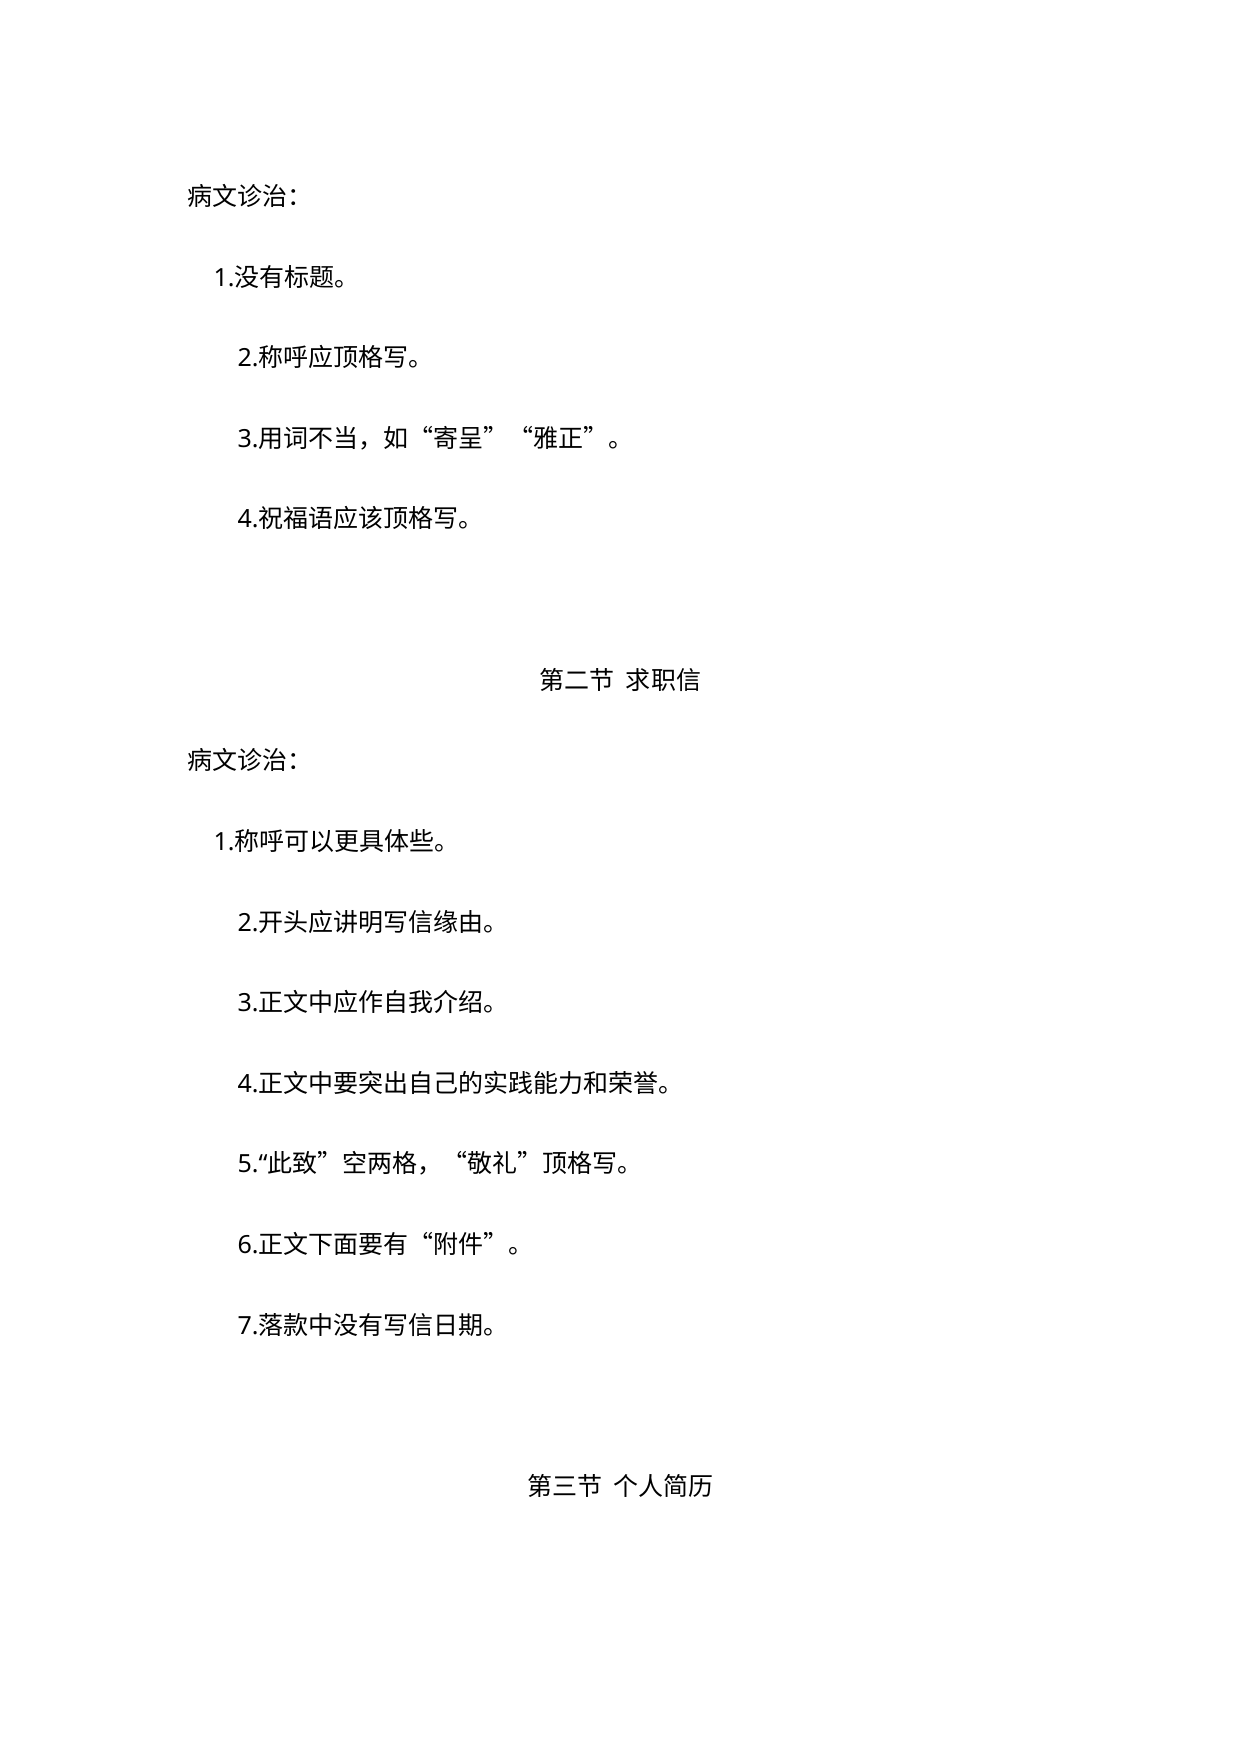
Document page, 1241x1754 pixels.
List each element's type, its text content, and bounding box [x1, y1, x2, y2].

text 6.正文下面要有“附件”。 [187, 1210, 1053, 1275]
text 病文诊治： [187, 162, 1053, 227]
text 2.开头应讲明写信缘由。 [187, 888, 1053, 953]
text 4.正文中要突出自己的实践能力和荣誉。 [187, 1049, 1053, 1114]
text 1.称呼可以更具体些。 [187, 807, 1053, 872]
text 2.称呼应顶格写。 [187, 323, 1053, 388]
text 4.祝福语应该顶格写。 [187, 484, 1053, 549]
text 1.没有标题。 [187, 243, 1053, 308]
text 第三节 个人简历 [187, 1452, 1053, 1517]
text 7.落款中没有写信日期。 [187, 1291, 1053, 1356]
text 5.“此致”空两格，“敬礼”顶格写。 [187, 1129, 1053, 1194]
text 3.正文中应作自我介绍。 [187, 968, 1053, 1033]
text 3.用词不当，如“寄呈”“雅正”。 [187, 404, 1053, 469]
text 病文诊治： [187, 726, 1053, 791]
text 第二节 求职信 [187, 646, 1053, 711]
